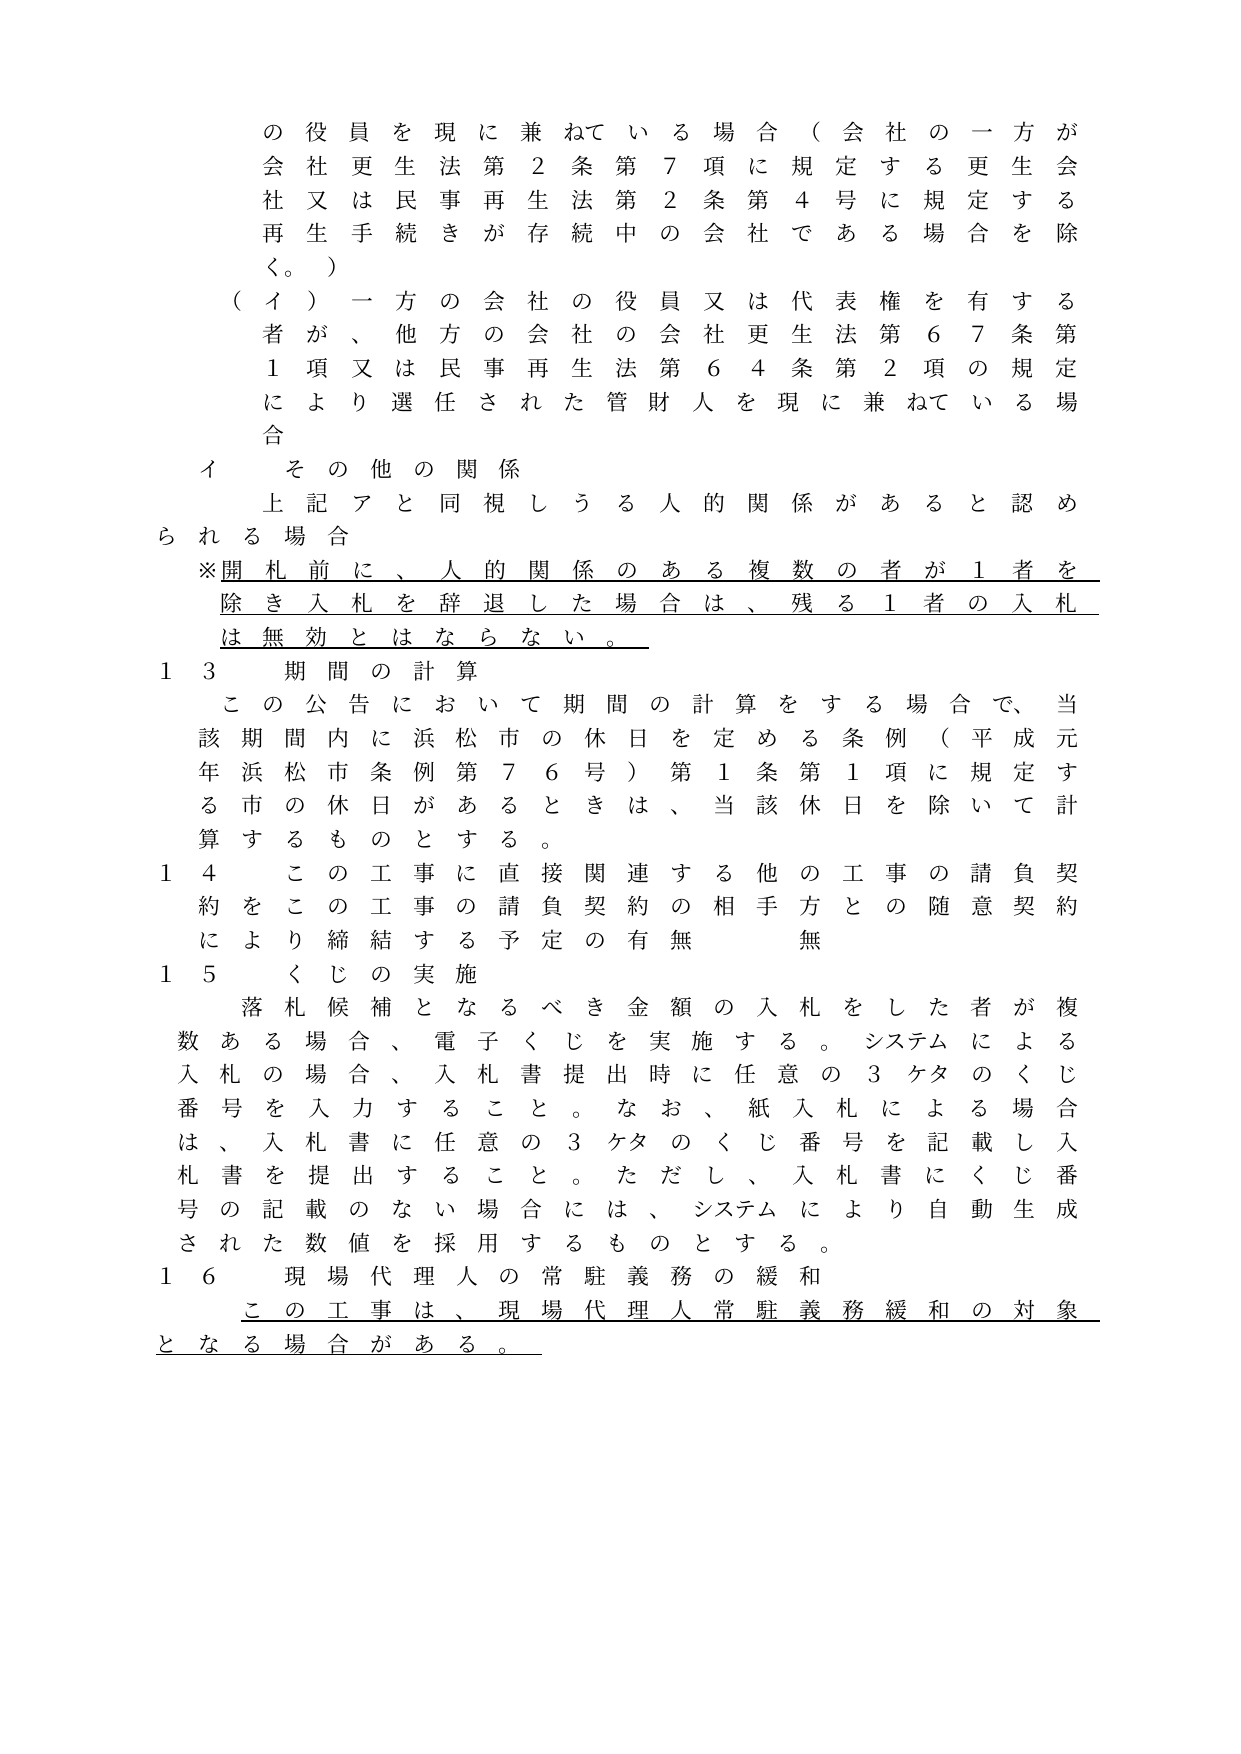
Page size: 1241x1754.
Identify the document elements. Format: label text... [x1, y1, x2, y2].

text この工事は、現場代理人常駐義務緩和の対象となる場合がある。 [155, 1292, 1099, 1359]
text （イ）一方の会社の役員又は代表権を有する者が、他方の会社の会社更生法第６７条第１項又は民事再生法第６４条第２項の規定により選任された管財人を現に兼ねている場合 [220, 283, 1099, 451]
text この公告において期間の計算をする場合で、当該期間内に浜松市の休日を定める条例（平成元年浜松市条例第７６号）第１条第１項に規定する市の休日があるときは、当該休日を除いて計算するものとする。 [178, 687, 1099, 855]
text 落札候補となるべき金額の入札をした者が複数ある場合、電子くじを実施する。システムによる入札の場合、入札書提出時に任意の３ケタのくじ番号を入力すること。なお、紙入札による場合は、入札書に任意の３ケタのくじ番号を記載し入札書を提出すること。ただし、入札書にくじ番号の記載のない場合には、システムにより自動生成された数値を採用するものとする。 [155, 989, 1099, 1258]
text イ その他の関係 [155, 451, 1099, 485]
text １５ くじの実施 [155, 956, 1099, 989]
text １３ 期間の計算 [155, 653, 1099, 687]
text ※開札前に、人的関係のある複数の者が１者を除き入札を辞退した場合は、残る１者の入札は無効とはならない。 [198, 552, 1099, 653]
text １６ 現場代理人の常駐義務の緩和 [155, 1258, 1099, 1292]
text 上記アと同視しうる人的関係があると認められる場合 [155, 485, 1099, 552]
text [220, 114, 1099, 283]
text １４ この工事に直接関連する他の工事の請負契約をこの工事の請負契約の相手方との随意契約により締結する予定の有無 無 [155, 855, 1099, 956]
